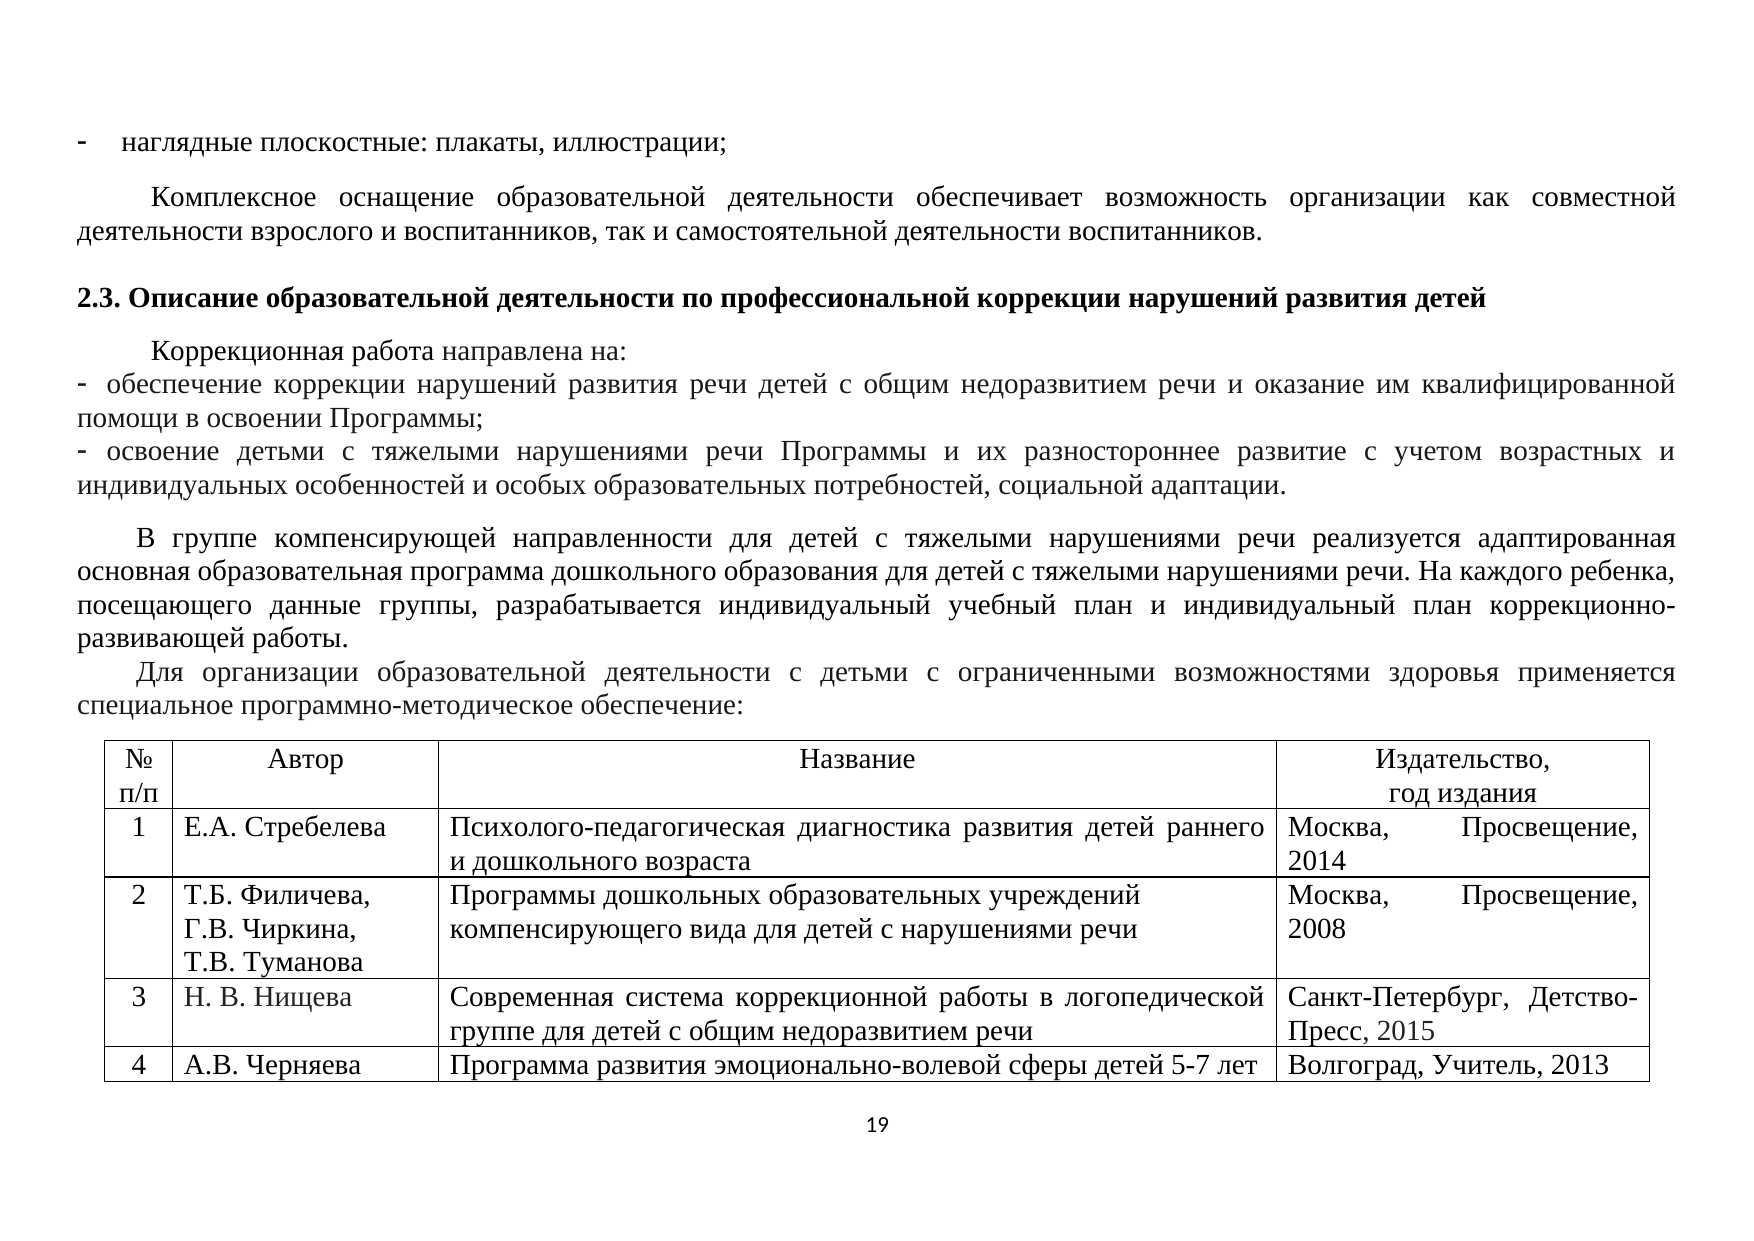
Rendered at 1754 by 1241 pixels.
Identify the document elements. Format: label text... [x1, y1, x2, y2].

table_cell Санкт-Петербург, Детство-Пресс, 2015 [1277, 979, 1649, 1046]
table_cell Москва, Просвещение, 2014 [1277, 809, 1649, 876]
text 2.3. Описание образовательной деятельности по профессиональной коррекции нарушений развития детей [77, 280, 1677, 313]
table_cell 4 [105, 1047, 172, 1081]
text Для организации образовательной деятельности с детьми с ограниченными возможностями здоровья применяется специальное программно-методическое обеспечение: [77, 654, 1677, 721]
text Коррекционная работа направлена на: [77, 333, 1677, 366]
table_cell Психолого-педагогическая диагностика развития детей раннего и дошкольного возраста [439, 809, 1276, 876]
table_cell Программа развития эмоционально-волевой сферы детей 5-7 лет [439, 1047, 1276, 1081]
table_cell Москва, Просвещение, 2008 [1277, 878, 1649, 978]
table_cell Современная система коррекционной работы в логопедической группе для детей с общим недоразвитием речи [439, 979, 1276, 1046]
text Комплексное оснащение образовательной деятельности обеспечивает возможность организации как совместной деятельности взрослого и воспитанников, так и самостоятельной деятельности воспитанников. [77, 179, 1677, 246]
table_header Автор [173, 741, 438, 808]
table_cell 3 [105, 979, 172, 1046]
table_cell 2 [105, 878, 172, 978]
table_cell Волгоград, Учитель, 2013 [1277, 1047, 1649, 1081]
table_cell Т.Б. Филичева, Г.В. Чиркина, Т.В. Туманова [173, 878, 438, 978]
table_cell 1 [105, 809, 172, 876]
table_cell Программы дошкольных образовательных учреждений компенсирующего вида для детей с нарушениями речи [439, 878, 1276, 978]
table_header Издательство, год издания [1277, 741, 1649, 808]
list освоение детьми с тяжелыми нарушениями речи Программы и их разностороннее развитие с учетом возрастных и индивидуальных особенностей и особых образовательных потребностей, социальной адаптации. [77, 433, 1677, 501]
table_cell Н. В. Нищева [173, 979, 438, 1046]
table_cell Е.А. Стребелева [173, 809, 438, 876]
list наглядные плоскостные: плакаты, иллюстрации; [77, 124, 1677, 158]
table_header Название [439, 741, 1276, 808]
list обеспечение коррекции нарушений развития речи детей с общим недоразвитием речи и оказание им квалифицированной помощи в освоении Программы; [77, 366, 1677, 433]
table_cell А.В. Черняева [173, 1047, 438, 1081]
text В группе компенсирующей направленности для детей с тяжелыми нарушениями речи реализуется адаптированная основная образовательная программа дошкольного образования для детей с тяжелыми нарушениями речи. На каждого ребенка, посещающего данные группы, разрабатывается индивидуальный учебный план и индивидуальный план коррекционно-развивающей работы. [77, 520, 1677, 654]
table_header № п/п [105, 741, 172, 808]
